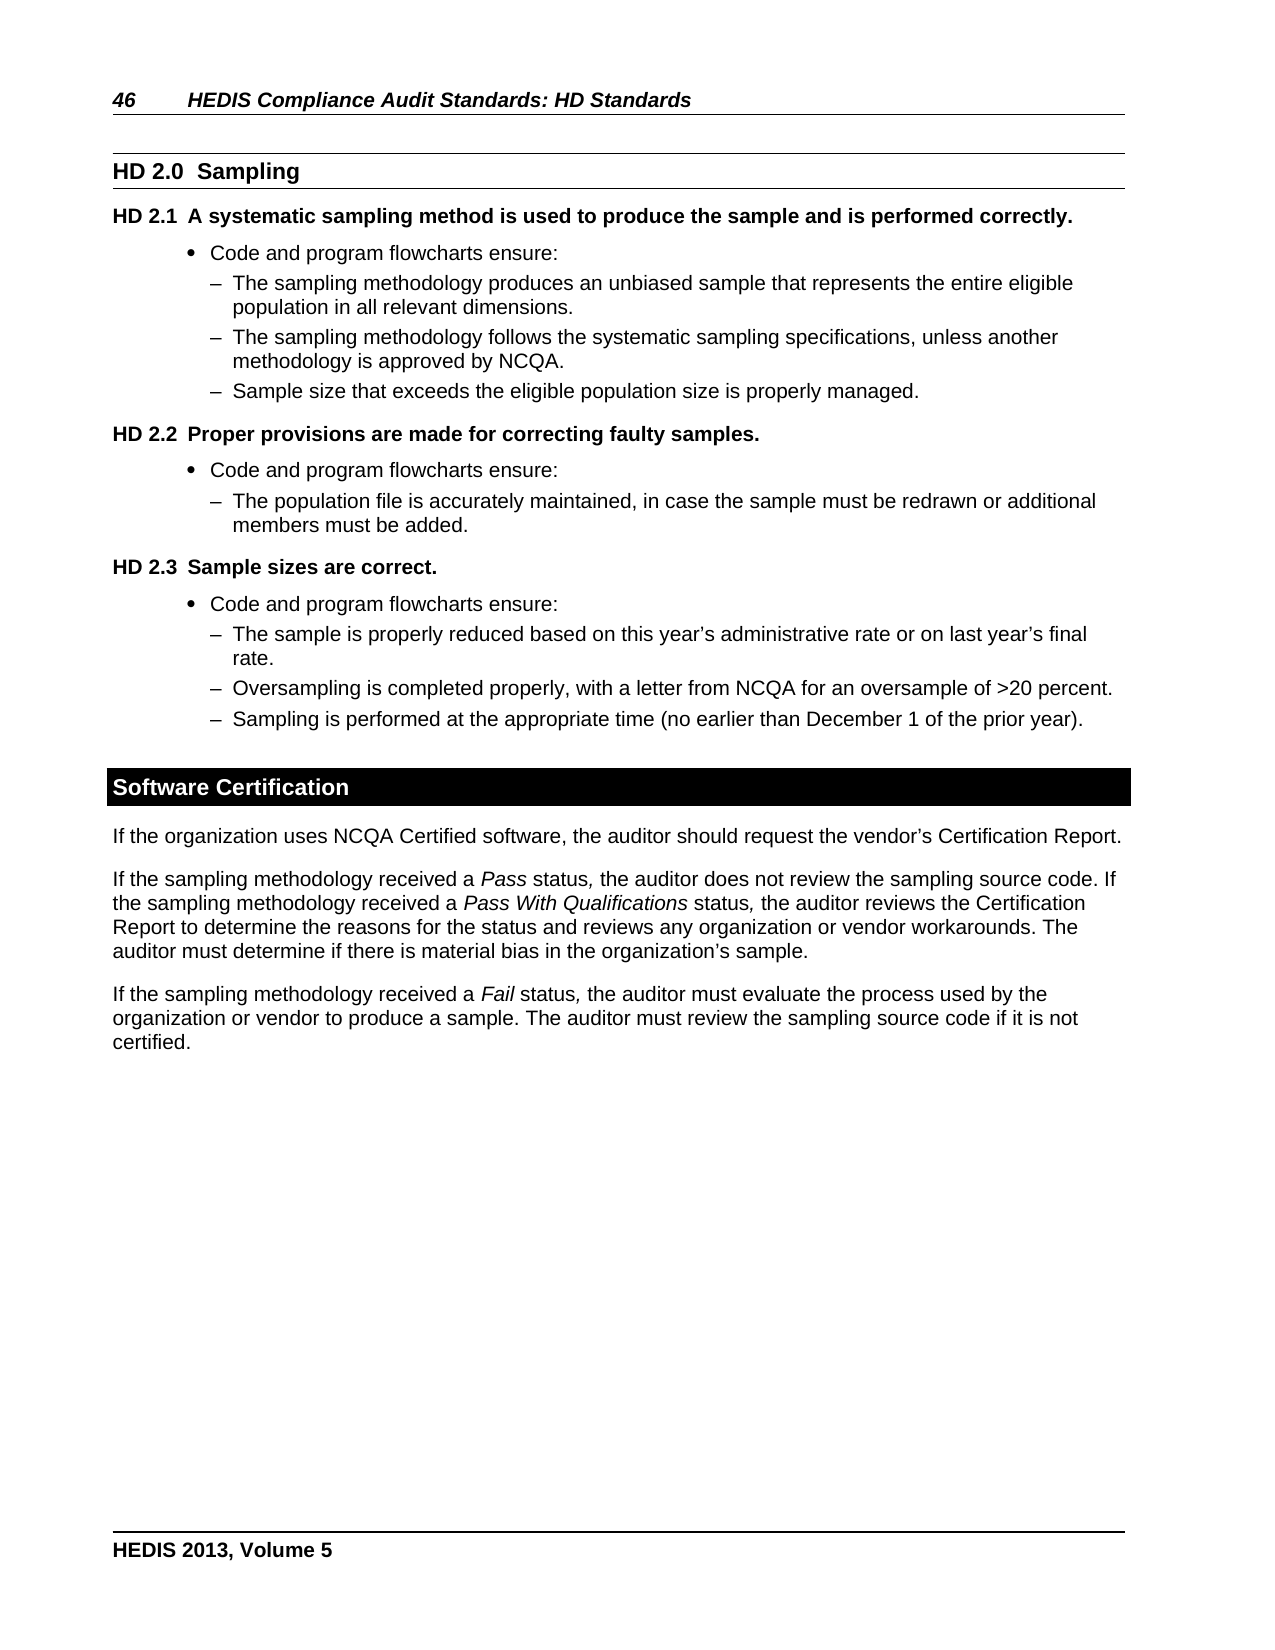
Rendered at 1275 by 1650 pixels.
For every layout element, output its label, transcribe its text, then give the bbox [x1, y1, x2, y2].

text If the organization uses NCQA Certified software, the auditor should request the vendor’s Certification Report. [112, 824, 1125, 848]
text Sampling is performed at the appropriate time (no earlier than December 1 of the prior year). [210, 706, 1125, 730]
text HD 2.2 Proper provisions are made for correcting faulty samples. [112, 422, 1125, 446]
text Sample size that exceeds the eligible population size is properly managed. [210, 379, 1125, 403]
text If the sampling methodology received a Fail status, the auditor must evaluate the process used by the organization or vendor to produce a sample. The auditor must review the sampling source code if it is not certified. [112, 982, 1125, 1053]
text Code and program flowcharts ensure: [187, 240, 1125, 264]
text Code and program flowcharts ensure: [187, 592, 1125, 616]
text If the sampling methodology received a Pass status, the auditor does not review the sampling source code. If the sampling methodology received a Pass With Qualifications status, the auditor reviews the Certification Report to determine the reasons for the status and reviews any organization or vendor workarounds. The auditor must determine if there is material bias in the organization’s sample. [112, 867, 1125, 963]
text HD 2.1 A systematic sampling method is used to produce the sample and is performed correctly. [112, 204, 1125, 228]
text Software Certification [108, 770, 1129, 804]
text Code and program flowcharts ensure: [187, 458, 1125, 482]
text The sample is properly reduced based on this year’s administrative rate or on last year’s final rate. [210, 622, 1125, 670]
text The sampling methodology produces an unbiased sample that represents the entire eligible population in all relevant dimensions. [210, 271, 1125, 319]
text The population file is accurately maintained, in case the sample must be redrawn or additional members must be added. [210, 488, 1125, 536]
text The sampling methodology follows the systematic sampling specifications, unless another methodology is approved by NCQA. [210, 325, 1125, 373]
text HD 2.3 Sample sizes are correct. [112, 555, 1125, 579]
subtitle HD 2.0 Sampling [112, 154, 1125, 189]
text Oversampling is completed properly, with a letter from NCQA for an oversample of >20 percent. [210, 676, 1125, 700]
